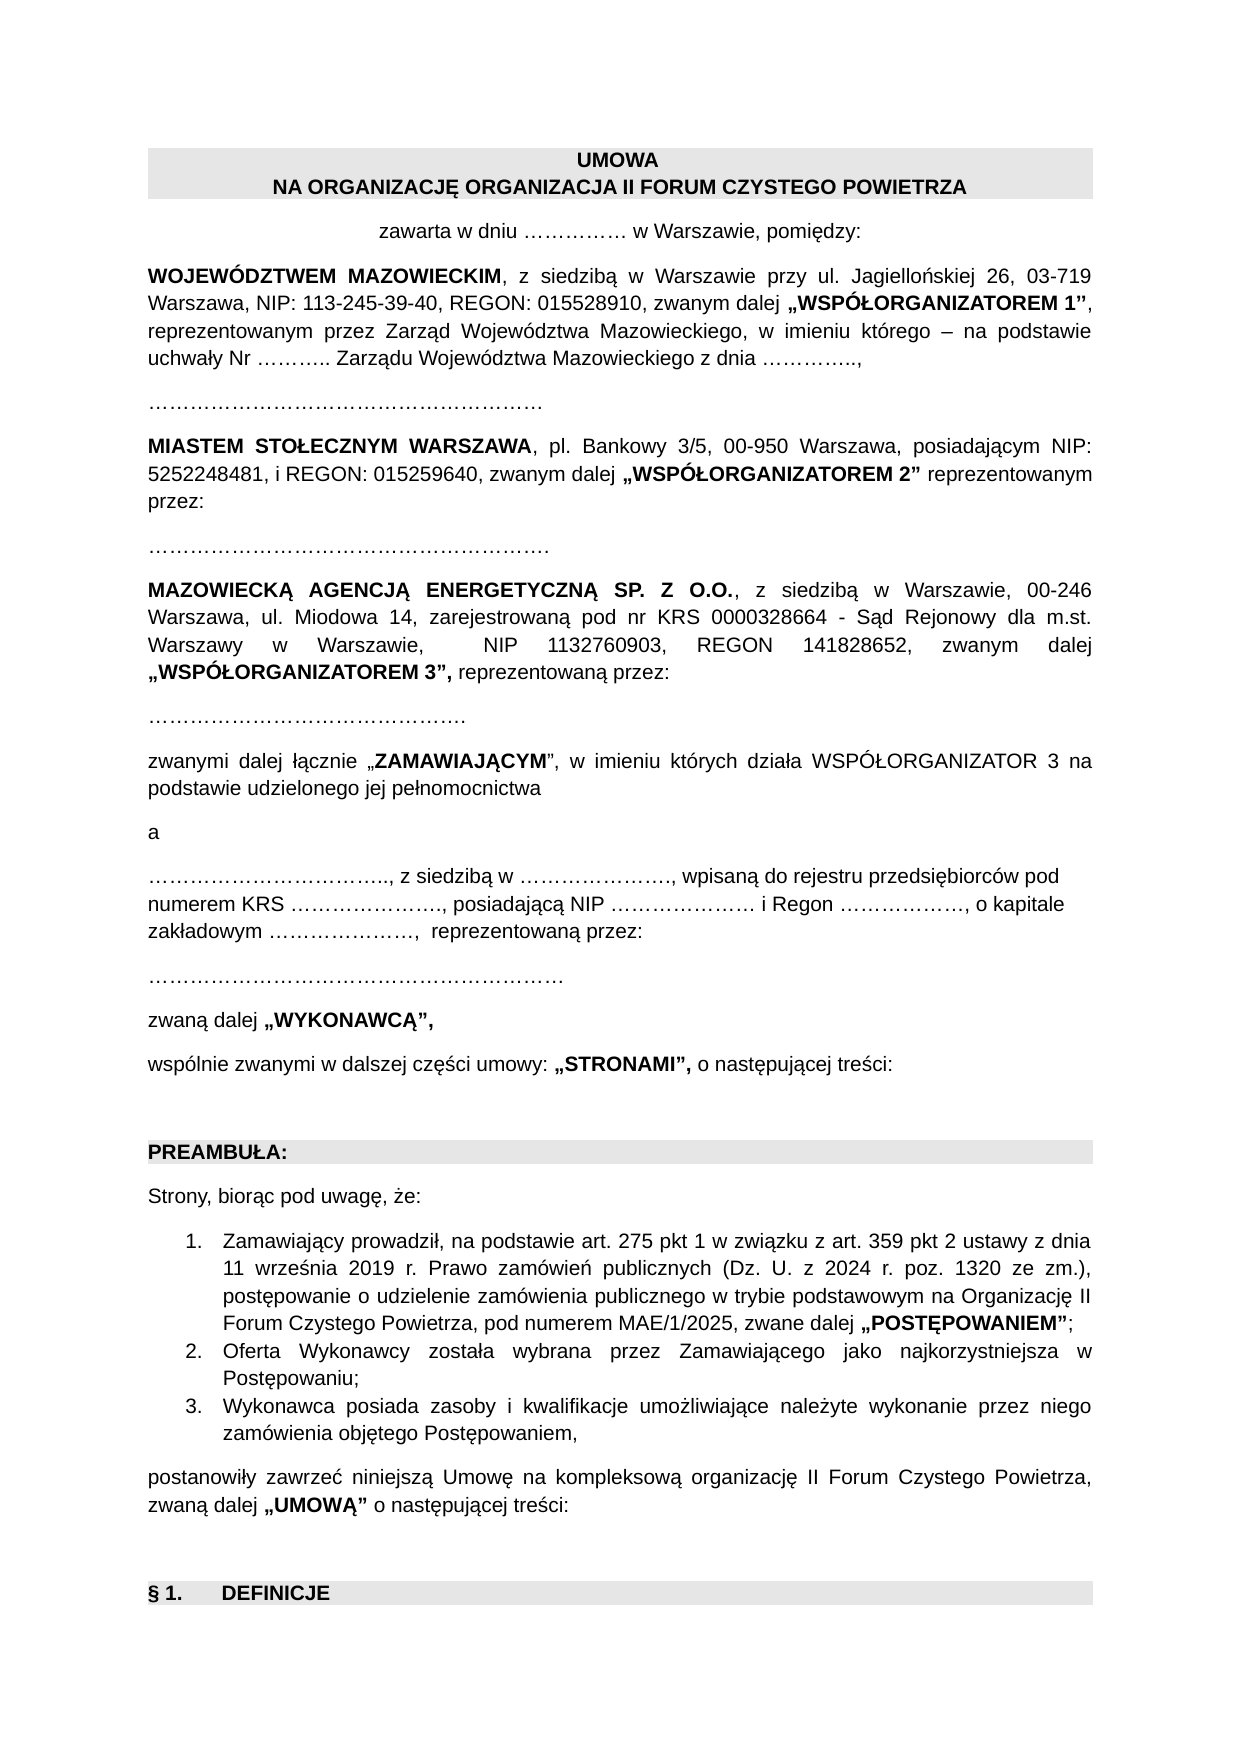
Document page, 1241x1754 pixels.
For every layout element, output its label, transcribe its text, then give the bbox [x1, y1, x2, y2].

text UMOWA NA ORGANIZACJĘ ORGANIZACJA II FORUM CZYSTEGO POWIETRZA [148, 148, 1093, 199]
text zawarta w dniu …………… w Warszawie, pomiędzy: [148, 219, 1093, 243]
list Oferta Wykonawcy została wybrana przez Zamawiającego jako najkorzystniejsza w Postępowaniu; [185, 1338, 1093, 1390]
list Wykonawca posiada zasoby i kwalifikacje umożliwiające należyte wykonanie przez niego zamówienia objętego Postępowaniem, [185, 1393, 1093, 1445]
text ………………………………………………… [148, 390, 1093, 414]
text MAZOWIECKĄ AGENCJĄ ENERGETYCZNĄ SP. Z O.O., z siedzibą w Warszawie, 00-246 Warszawa, ul. Miodowa 14, zarejestrowaną pod nr KRS 0000328664 - Sąd Rejonowy dla m.st. Warszawy w Warszawie, NIP 1132760903, REGON 141828652, zwanym dalej „WSPÓŁORGANIZATOREM 3”, reprezentowaną przez: [148, 578, 1093, 684]
text PREAMBUŁA: [148, 1140, 1093, 1164]
text …………………………….., z siedzibą w …………………., wpisaną do rejestru przedsiębiorców pod numerem KRS …………………., posiadającą NIP ………………… i Regon ………………, o kapitale zakładowym …………………, reprezentowaną przez: [148, 864, 1093, 943]
text § 1. DEFINICJE [148, 1581, 1093, 1605]
text ………………………………………. [148, 704, 1093, 728]
text …………………………………………………. [148, 533, 1093, 557]
text Strony, biorąc pod uwagę, że: [148, 1184, 1093, 1208]
list Zamawiający prowadził, na podstawie art. 275 pkt 1 w związku z art. 359 pkt 2 ustawy z dnia 11 września 2019 r. Prawo zamówień publicznych (Dz. U. z 2024 r. poz. 1320 ze zm.), postępowanie o udzielenie zamówienia publicznego w trybie podstawowym na Organizację II Forum Czystego Powietrza, pod numerem MAE/1/2025, zwane dalej „POSTĘPOWANIEM”; [185, 1228, 1093, 1335]
text zwaną dalej „WYKONAWCĄ”, [148, 1008, 1093, 1032]
text wspólnie zwanymi w dalszej części umowy: „STRONAMI”, o następującej treści: [148, 1052, 1093, 1076]
text postanowiły zawrzeć niniejszą Umowę na kompleksową organizację II Forum Czystego Powietrza, zwaną dalej „UMOWĄ” o następującej treści: [148, 1465, 1093, 1517]
text MIASTEM STOŁECZNYM WARSZAWA, pl. Bankowy 3/5, 00-950 Warszawa, posiadającym NIP: 5252248481, i REGON: 015259640, zwanym dalej „WSPÓŁORGANIZATOREM 2” reprezentowanym przez: [148, 434, 1093, 513]
text …………………………………………………… [148, 963, 1093, 987]
text a [148, 820, 1093, 844]
text WOJEWÓDZTWEM MAZOWIECKIM, z siedzibą w Warszawie przy ul. Jagiellońskiej 26, 03-719 Warszawa, NIP: 113-245-39-40, REGON: 015528910, zwanym dalej „WSPÓŁORGANIZATOREM 1’’, reprezentowanym przez Zarząd Województwa Mazowieckiego, w imieniu którego – na podstawie uchwały Nr ……….. Zarządu Województwa Mazowieckiego z dnia ………….., [148, 263, 1093, 370]
text zwanymi dalej łącznie „ZAMAWIAJĄCYM”, w imieniu których działa WSPÓŁORGANIZATOR 3 na podstawie udzielonego jej pełnomocnictwa [148, 748, 1093, 800]
